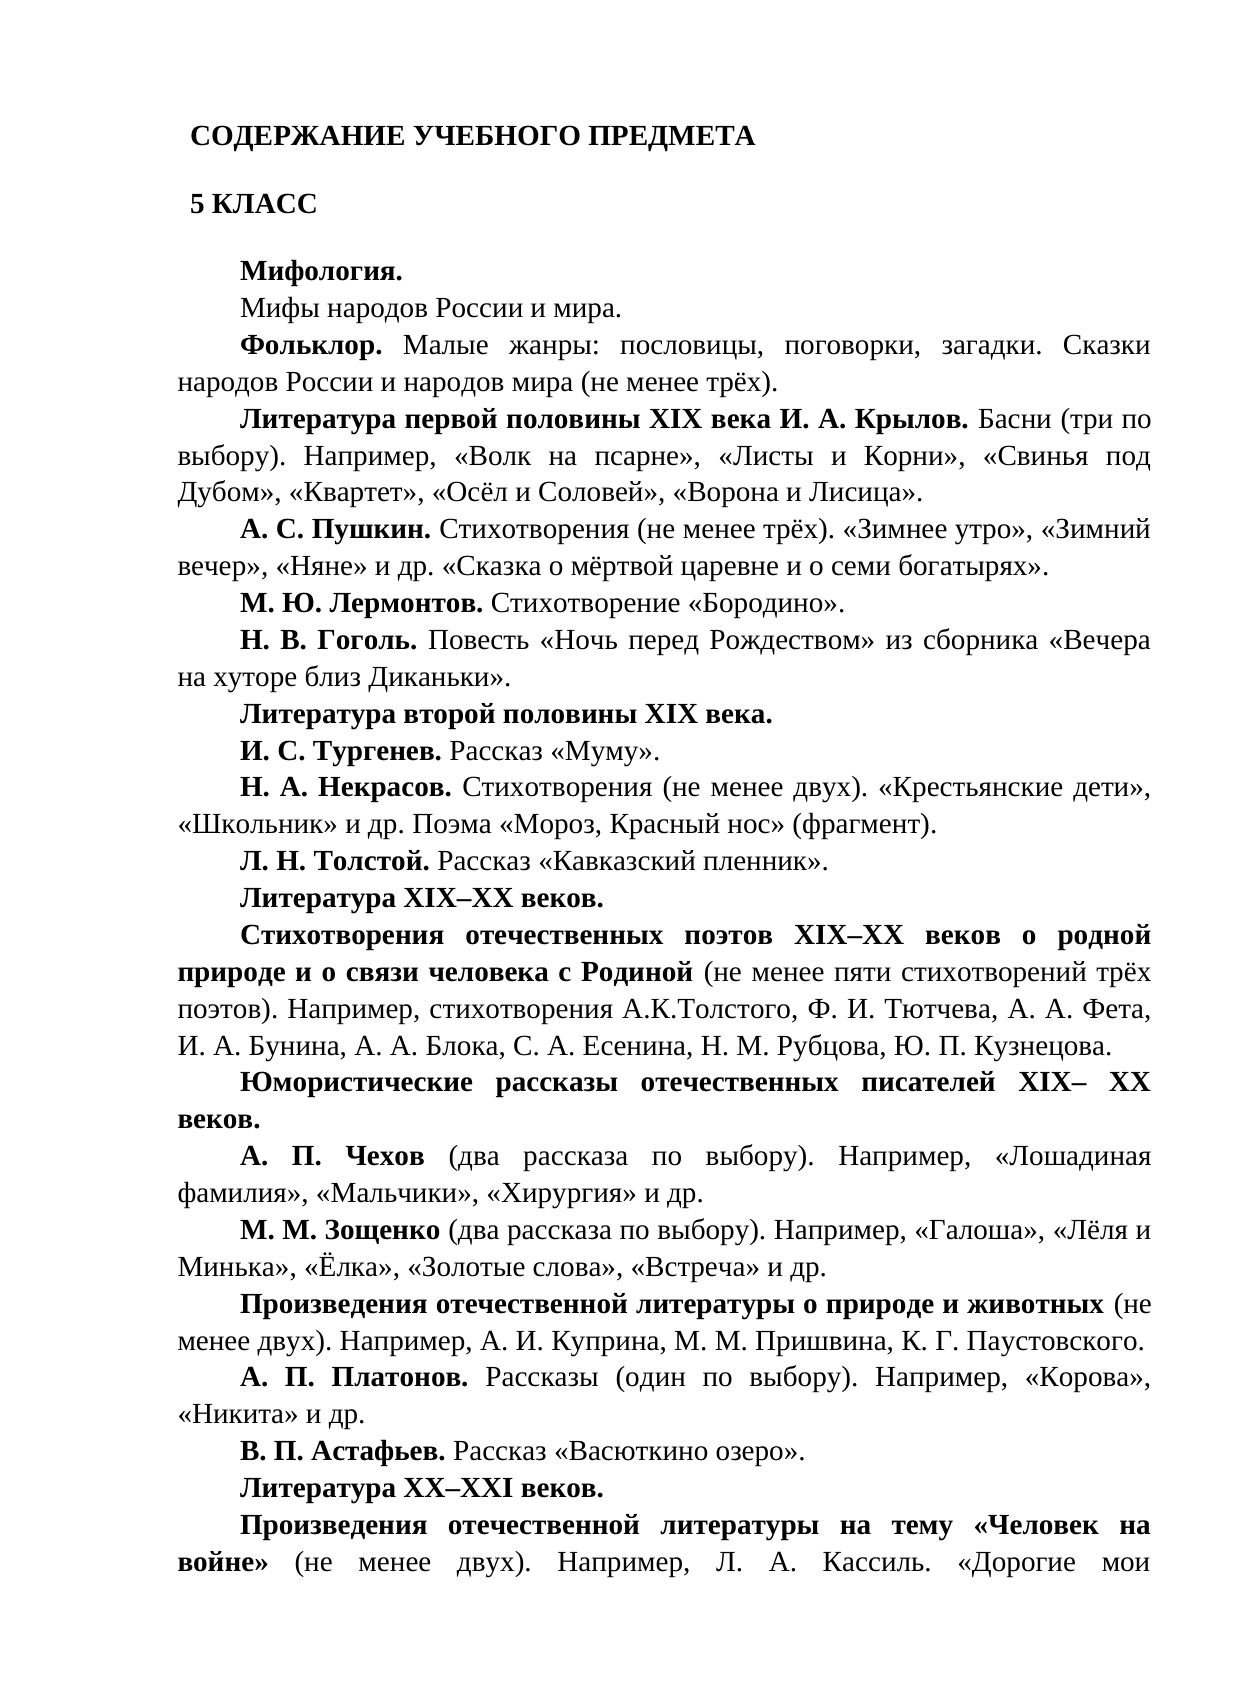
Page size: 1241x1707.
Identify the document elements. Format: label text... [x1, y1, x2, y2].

text Фольклор. Малые жанры: пословицы, поговорки, загадки. Сказки народов России и народов мира ‌(не менее трёх).‌‌ [177, 327, 1152, 397]
text Н. А. Некрасов. Стихотворения ‌(не менее двух). «Крестьянские дети», «Школьник» и др.‌ Поэма «Мороз, Красный нос» (фрагмент). [177, 769, 1152, 840]
text Литература второй половины XIX века. [177, 696, 1152, 729]
text Мифы народов России и мира. [177, 290, 1152, 324]
text Мифология. [177, 253, 1152, 287]
text В. П. Астафьев. Рассказ «Васюткино озеро». [177, 1433, 1152, 1467]
text А. П. Платонов. Рассказы ‌(один по выбору). Например, «Корова», «Никита» и др.‌‌ [177, 1359, 1152, 1430]
text Стихотворения отечественных поэтов XIX–ХХ веков о родной природе и о связи человека с Родиной ‌(не менее пяти стихотворений трёх поэтов). Например, стихотворения А.К.Толстого, Ф. И. Тютчева, А. А. Фета, И. А. Бунина, А. А. Блока, С. А. Есенина, Н. М. Рубцова, Ю. П. Кузнецова.‌‌ [177, 917, 1152, 1061]
text М. М. Зощенко ‌(два рассказа по выбору). Например, «Галоша», «Лёля и Минька», «Ёлка», «Золотые слова», «Встреча» и др.‌‌ [177, 1212, 1152, 1282]
text И. С. Тургенев. Рассказ «Муму». [177, 733, 1152, 766]
text СОДЕРЖАНИЕ УЧЕБНОГО ПРЕДМЕТА [190, 118, 1152, 152]
text Юмористические рассказы отечественных писателей XIX– XX веков. [177, 1064, 1152, 1135]
text Л. Н. Толстой. Рассказ «Кавказский пленник». [177, 843, 1152, 877]
text Литература XX–XXI веков. [177, 1470, 1152, 1504]
text Н. В. Гоголь. Повесть «Ночь перед Рождеством» из сборника «Вечера на хуторе близ Диканьки». [177, 622, 1152, 692]
text Произведения отечественной литературы о природе и животных ‌(не менее двух). Например, А. И. Куприна, М. М. Пришвина, К. Г. Паустовского.‌‌ [177, 1286, 1152, 1356]
text Литература XIX–ХХ веков. [177, 880, 1152, 914]
text 5 КЛАСС [190, 186, 1152, 219]
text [177, 1507, 1152, 1577]
text М. Ю. Лермонтов. Стихотворение «Бородино». [177, 585, 1152, 619]
text Литература первой половины XIX века И. А. Крылов. Басни ‌(три по выбору). Например, «Волк на псарне», «Листы и Корни», «Свинья под Дубом», «Квартет», «Осёл и Соловей», «Ворона и Лисица».‌‌ [177, 401, 1152, 508]
text А. С. Пушкин. Стихотворения ‌(не менее трёх). «Зимнее утро», «Зимний вечер», «Няне» и др.‌‌ «Сказка о мёртвой царевне и о семи богатырях». [177, 511, 1152, 582]
text А. П. Чехов ‌(два рассказа по выбору). Например, «Лошадиная фамилия», «Мальчики», «Хирургия» и др.‌‌ [177, 1138, 1152, 1209]
